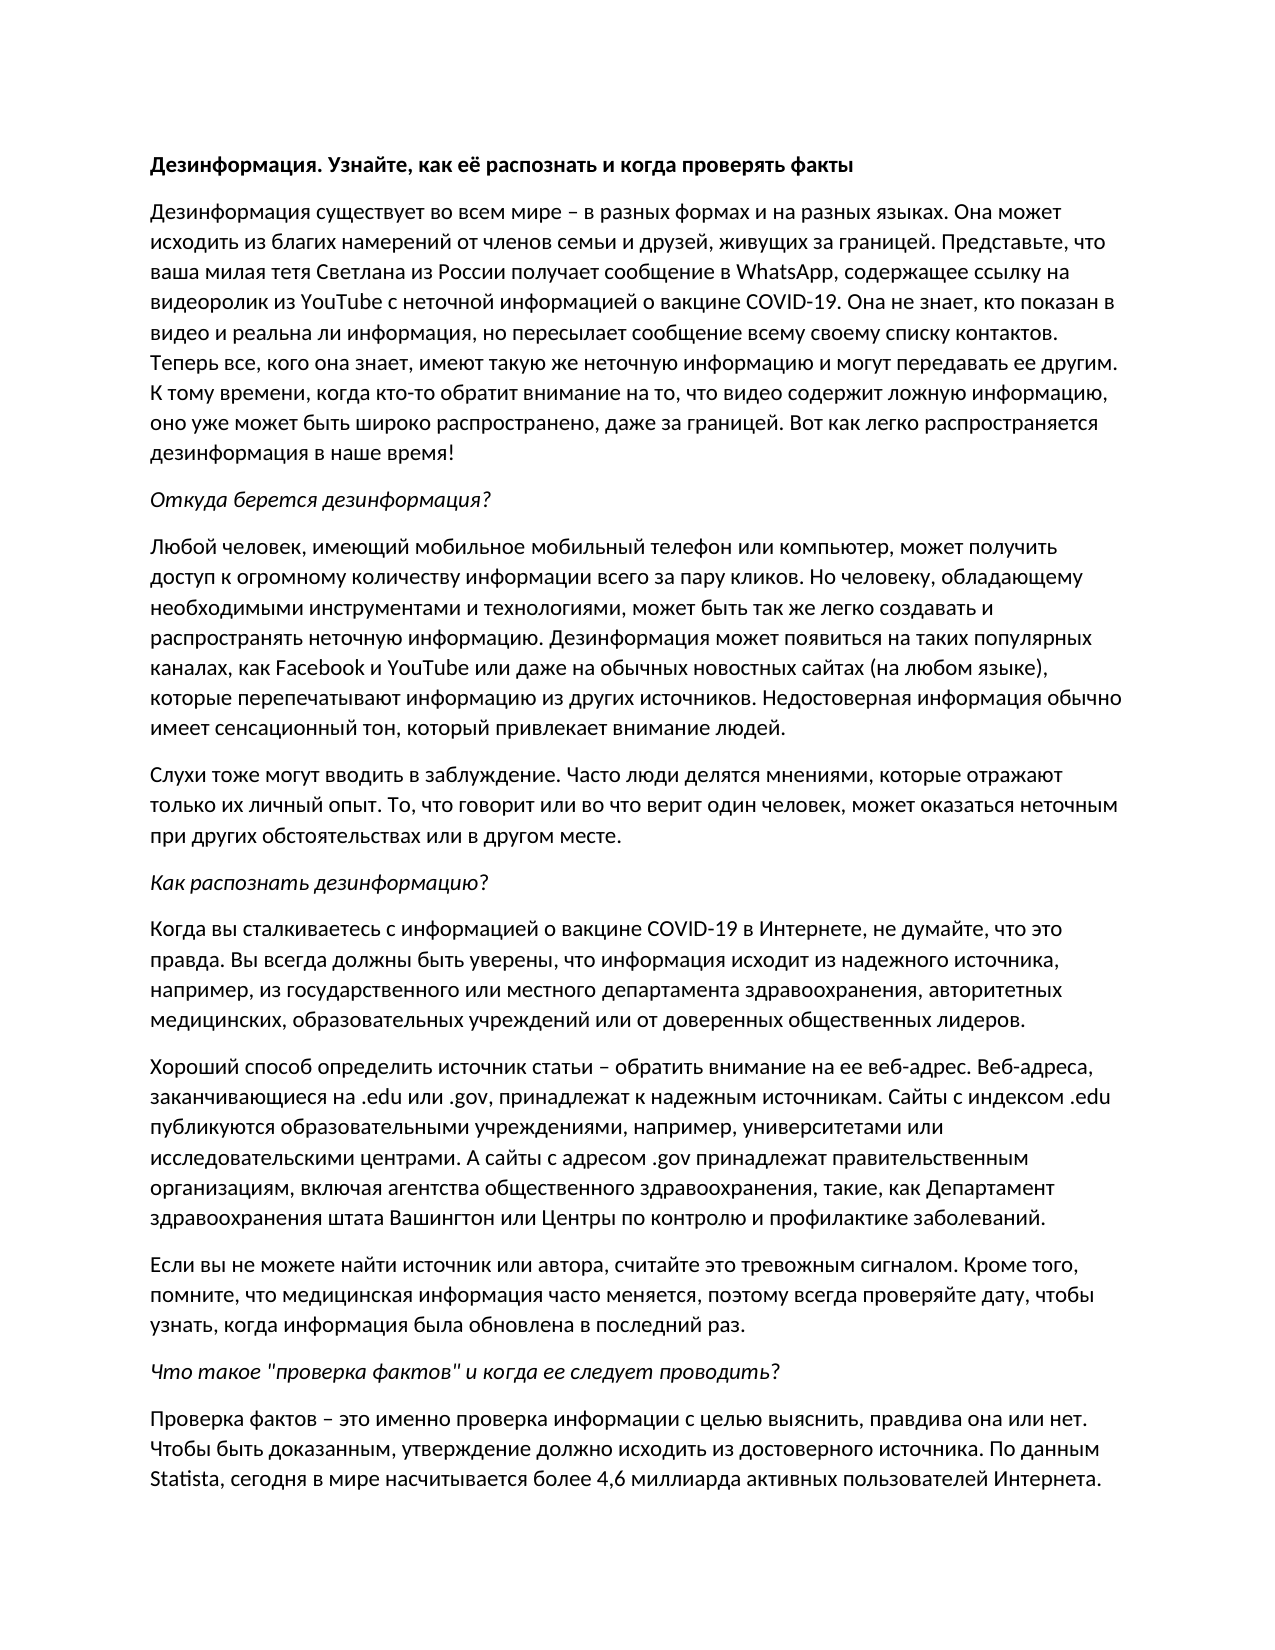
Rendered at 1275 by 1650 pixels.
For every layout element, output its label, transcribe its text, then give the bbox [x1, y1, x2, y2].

text Откуда берется дезинформация? [150, 485, 1125, 513]
text Как распознать дезинформацию? [150, 868, 1125, 896]
text Что такое "проверка фактов" и когда ее следует проводить? [150, 1357, 1125, 1385]
text Слухи тоже могут вводить в заблуждение. Часто люди делятся мнениями, которые отражают только их личный опыт. То, что говорит или во что верит один человек, может оказаться неточным при других обстоятельствах или в другом месте. [150, 760, 1125, 849]
text Хороший способ определить источник статьи – обратить внимание на ее веб-адрес. Веб-адреса, заканчивающиеся на .edu или .gov, принадлежат к надежным источникам. Сайты с индексом .edu публикуются образовательными учреждениями, например, университетами или исследовательскими центрами. А сайты с адресом .gov принадлежат правительственным организациям, включая агентства общественного здравоохранения, такие, как Департамент здравоохранения штата Вашингтон или Центры по контролю и профилактике заболеваний. [150, 1052, 1125, 1231]
text Дезинформация. Узнайте, как её распознать и когда проверять факты [150, 150, 1125, 178]
text Дезинформация существует во всем мире – в разных формах и на разных языках. Она может исходить из благих намерений от членов семьи и друзей, живущих за границей. Представьте, что ваша милая тетя Светлана из России получает сообщение в WhatsApp, содержащее ссылку на видеоролик из YouTube с неточной информацией о вакцине COVID-19. Она не знает, кто показан в видео и реальна ли информация, но пересылает сообщение всему своему списку контактов. Теперь все, кого она знает, имеют такую же неточную информацию и могут передавать ее другим. К тому времени, когда кто-то обратит внимание на то, что видео содержит ложную информацию, оно уже может быть широко распространено, даже за границей. Вот как легко распространяется дезинформация в наше время! [150, 197, 1125, 467]
text Когда вы сталкиваетесь с информацией о вакцине COVID-19 в Интернете, не думайте, что это правда. Вы всегда должны быть уверены, что информация исходит из надежного источника, например, из государственного или местного департамента здравоохранения, авторитетных медицинских, образовательных учреждений или от доверенных общественных лидеров. [150, 914, 1125, 1033]
text Любой человек, имеющий мобильное мобильный телефон или компьютер, может получить доступ к огромному количеству информации всего за пару кликов. Но человеку, обладающему необходимыми инструментами и технологиями, может быть так же легко создавать и распространять неточную информацию. Дезинформация может появиться на таких популярных каналах, как Facebook и YouTube или даже на обычных новостных сайтах (на любом языке), которые перепечатывают информацию из других источников. Недостоверная информация обычно имеет сенсационный тон, который привлекает внимание людей. [150, 532, 1125, 742]
text Если вы не можете найти источник или автора, считайте это тревожным сигналом. Кроме того, помните, что медицинская информация часто меняется, поэтому всегда проверяйте дату, чтобы узнать, когда информация была обновлена в последний раз. [150, 1250, 1125, 1338]
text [150, 1404, 1125, 1493]
